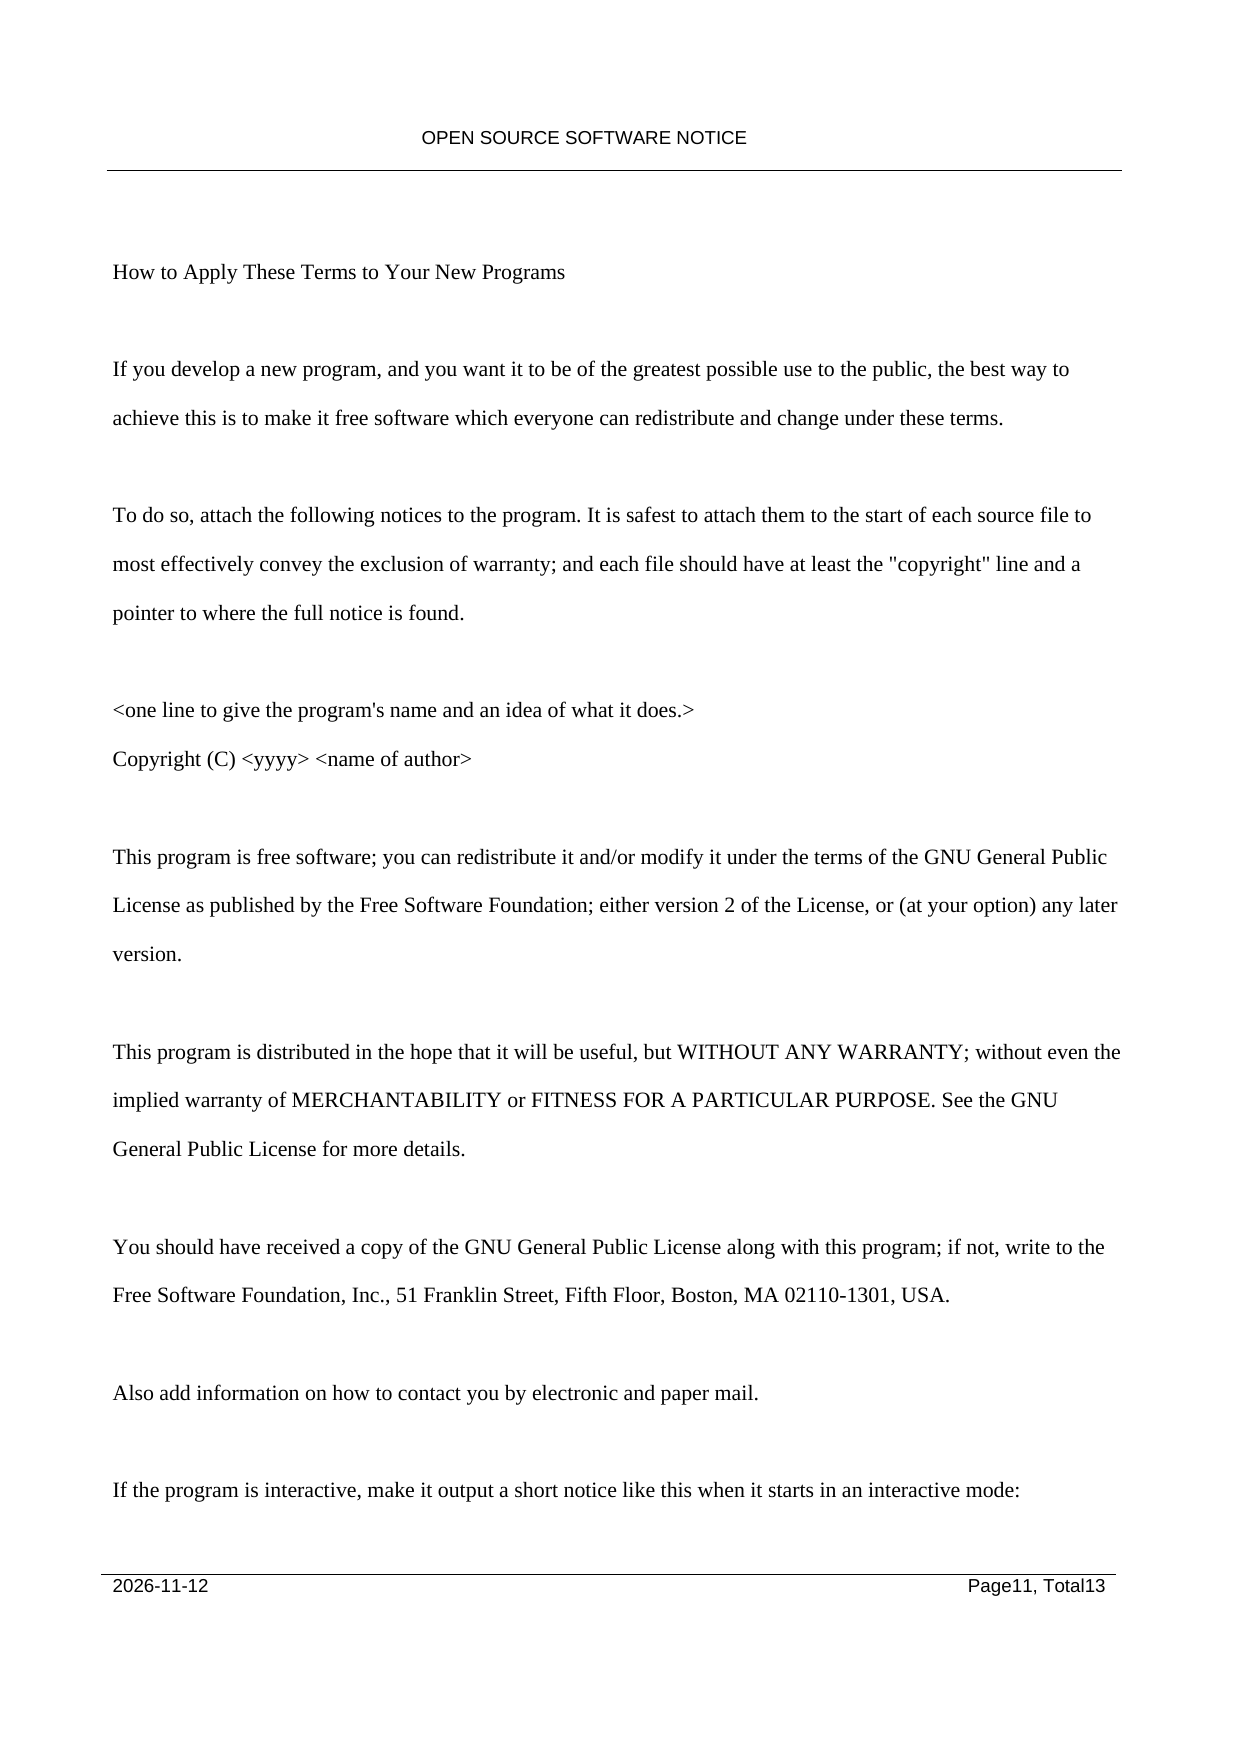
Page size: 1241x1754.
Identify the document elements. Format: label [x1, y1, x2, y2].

text [112, 206, 1128, 1506]
